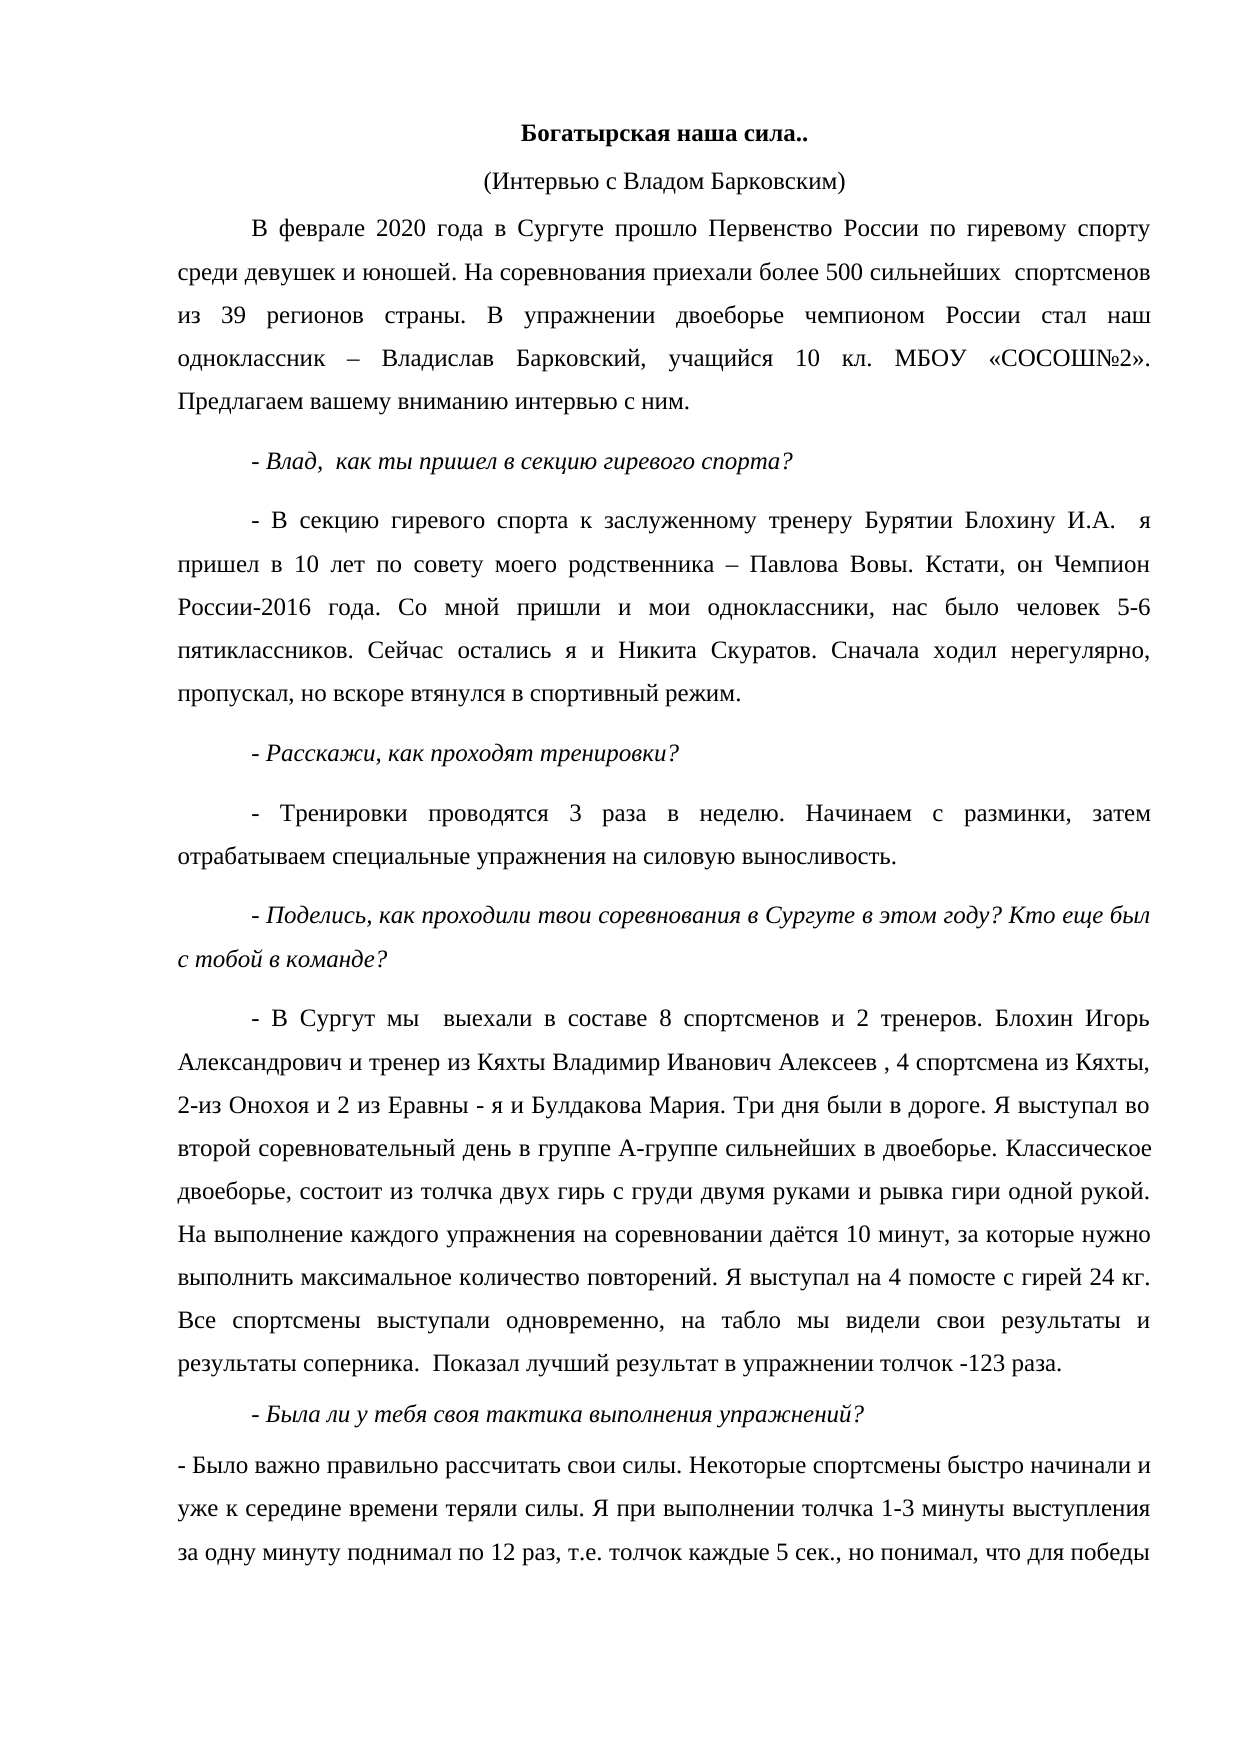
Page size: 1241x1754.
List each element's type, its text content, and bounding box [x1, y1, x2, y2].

text - Расскажи, как проходят тренировки? [177, 738, 1152, 767]
text - Поделись, как проходили твои соревнования в Сургуте в этом году? Кто еще был с тобой в команде? [177, 901, 1152, 972]
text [177, 1450, 1152, 1565]
text В феврале 2020 года в Сургуте прошло Первенство России по гиревому спорту среди девушек и юношей. На соревнования приехали более 500 сильнейших спортсменов из 39 регионов страны. В упражнении двоеборье чемпионом России стал наш одноклассник – Владислав Барковский, учащийся 10 кл. МБОУ «СОСОШ№2». Предлагаем вашему вниманию интервью с ним. [177, 213, 1152, 415]
text (Интервью с Владом Барковским) [177, 166, 1152, 194]
text - В секцию гиревого спорта к заслуженному тренеру Бурятии Блохину И.А. я пришел в 10 лет по совету моего родственника – Павлова Вовы. Кстати, он Чемпион России-2016 года. Со мной пришли и мои одноклассники, нас было человек 5-6 пятиклассников. Сейчас остались я и Никита Скуратов. Сначала ходил нерегулярно, пропускал, но вскоре втянулся в спортивный режим. [177, 506, 1152, 707]
text - В Сургут мы выехали в составе 8 спортсменов и 2 тренеров. Блохин Игорь Александрович и тренер из Кяхты Владимир Иванович Алексеев , 4 спортсмена из Кяхты, 2-из Онохоя и 2 из Еравны - я и Булдакова Мария. Три дня были в дороге. Я выступал во второй соревновательный день в группе А-группе сильнейших в двоеборье. Классическое двоеборье, состоит из толчка двух гирь с груди двумя руками и рывка гири одной рукой. На выполнение каждого упражнения на соревновании даётся 10 минут, за которые нужно выполнить максимальное количество повторений. Я выступал на 4 помосте с гирей 24 кг. Все спортсмены выступали одновременно, на табло мы видели свои результаты и результаты соперника. Показал лучший результат в упражнении толчок -123 раза. [177, 1003, 1152, 1377]
text Богатырская наша сила.. [177, 118, 1152, 147]
text - Влад, как ты пришел в секцию гиревого спорта? [177, 446, 1152, 474]
text - Была ли у тебя своя тактика выполнения упражнений? [177, 1399, 1152, 1428]
text - Тренировки проводятся 3 раза в неделю. Начинаем с разминки, затем отрабатываем специальные упражнения на силовую выносливость. [177, 798, 1152, 869]
